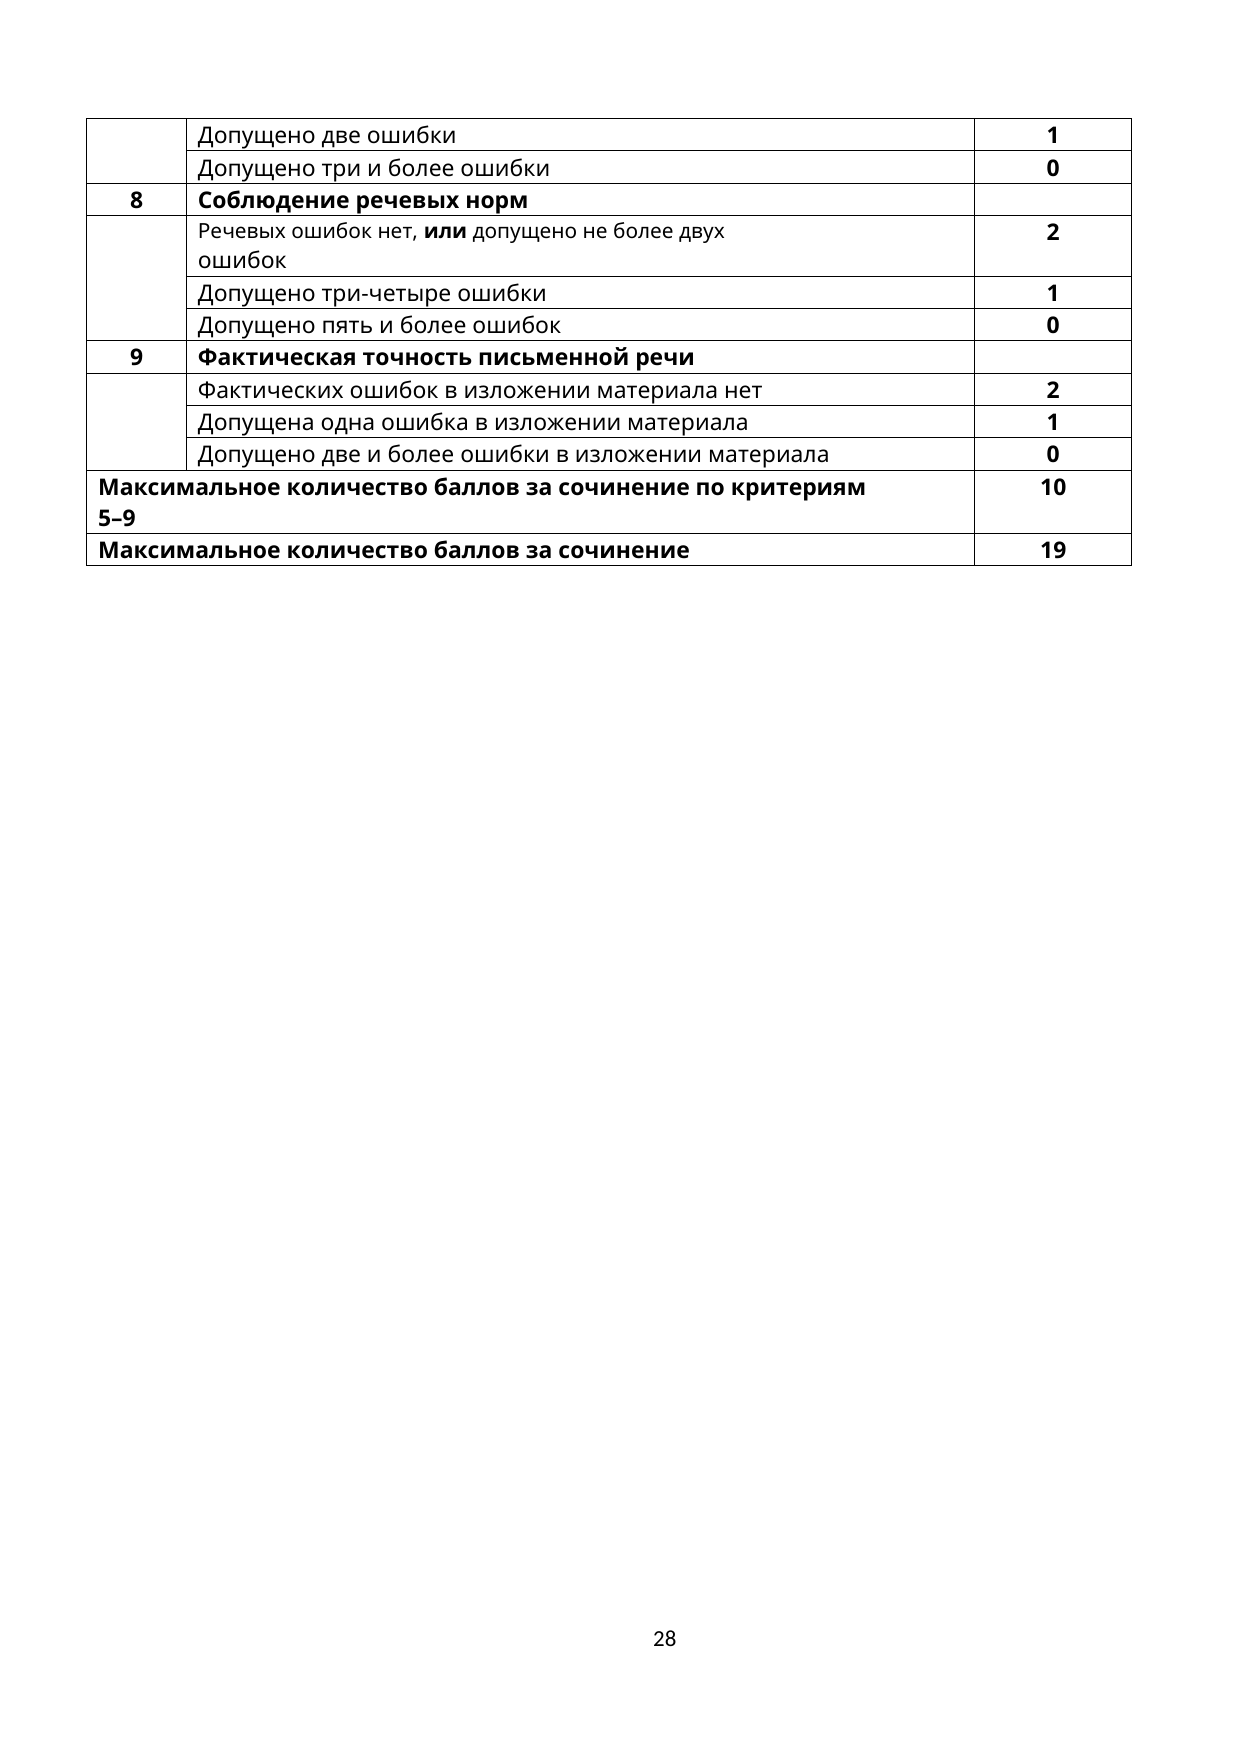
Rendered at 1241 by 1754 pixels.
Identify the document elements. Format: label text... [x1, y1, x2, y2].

table_cell [975, 341, 1131, 373]
table_cell Допущено две и более ошибки в изложении материала [187, 438, 974, 469]
table_cell Допущена одна ошибка в изложении материала [187, 406, 974, 437]
table_cell 2 [975, 374, 1131, 405]
table_cell Допущено две ошибки [187, 119, 974, 150]
table_cell Допущено пять и более ошибок [187, 309, 974, 340]
table_cell 0 [975, 151, 1131, 183]
table_cell 2 [975, 216, 1131, 276]
table_cell Соблюдение речевых норм [187, 184, 974, 215]
table_cell 1 [975, 406, 1131, 437]
table_cell Допущено три и более ошибки [187, 151, 974, 183]
table_cell 8 [87, 184, 186, 215]
table_cell [87, 216, 186, 340]
table_cell [87, 374, 186, 469]
table_cell Фактических ошибок в изложении материала нет [187, 374, 974, 405]
table_cell 1 [975, 277, 1131, 308]
table_cell 9 [87, 341, 186, 373]
table_cell 19 [975, 534, 1131, 565]
table_cell Максимальное количество баллов за сочинение [87, 534, 974, 565]
table_cell Допущено три-четыре ошибки [187, 277, 974, 308]
table_cell Максимальное количество баллов за сочинение по критериям 5–9 [87, 471, 974, 533]
table_cell 0 [975, 438, 1131, 469]
table_cell 1 [975, 119, 1131, 150]
table_cell Фактическая точность письменной речи [187, 341, 974, 373]
table_cell 0 [975, 309, 1131, 340]
table_cell 10 [975, 471, 1131, 533]
table_cell [975, 184, 1131, 215]
table_cell [87, 119, 186, 183]
table_cell Речевых ошибок нет, или допущено не более двух ошибок [187, 216, 974, 276]
